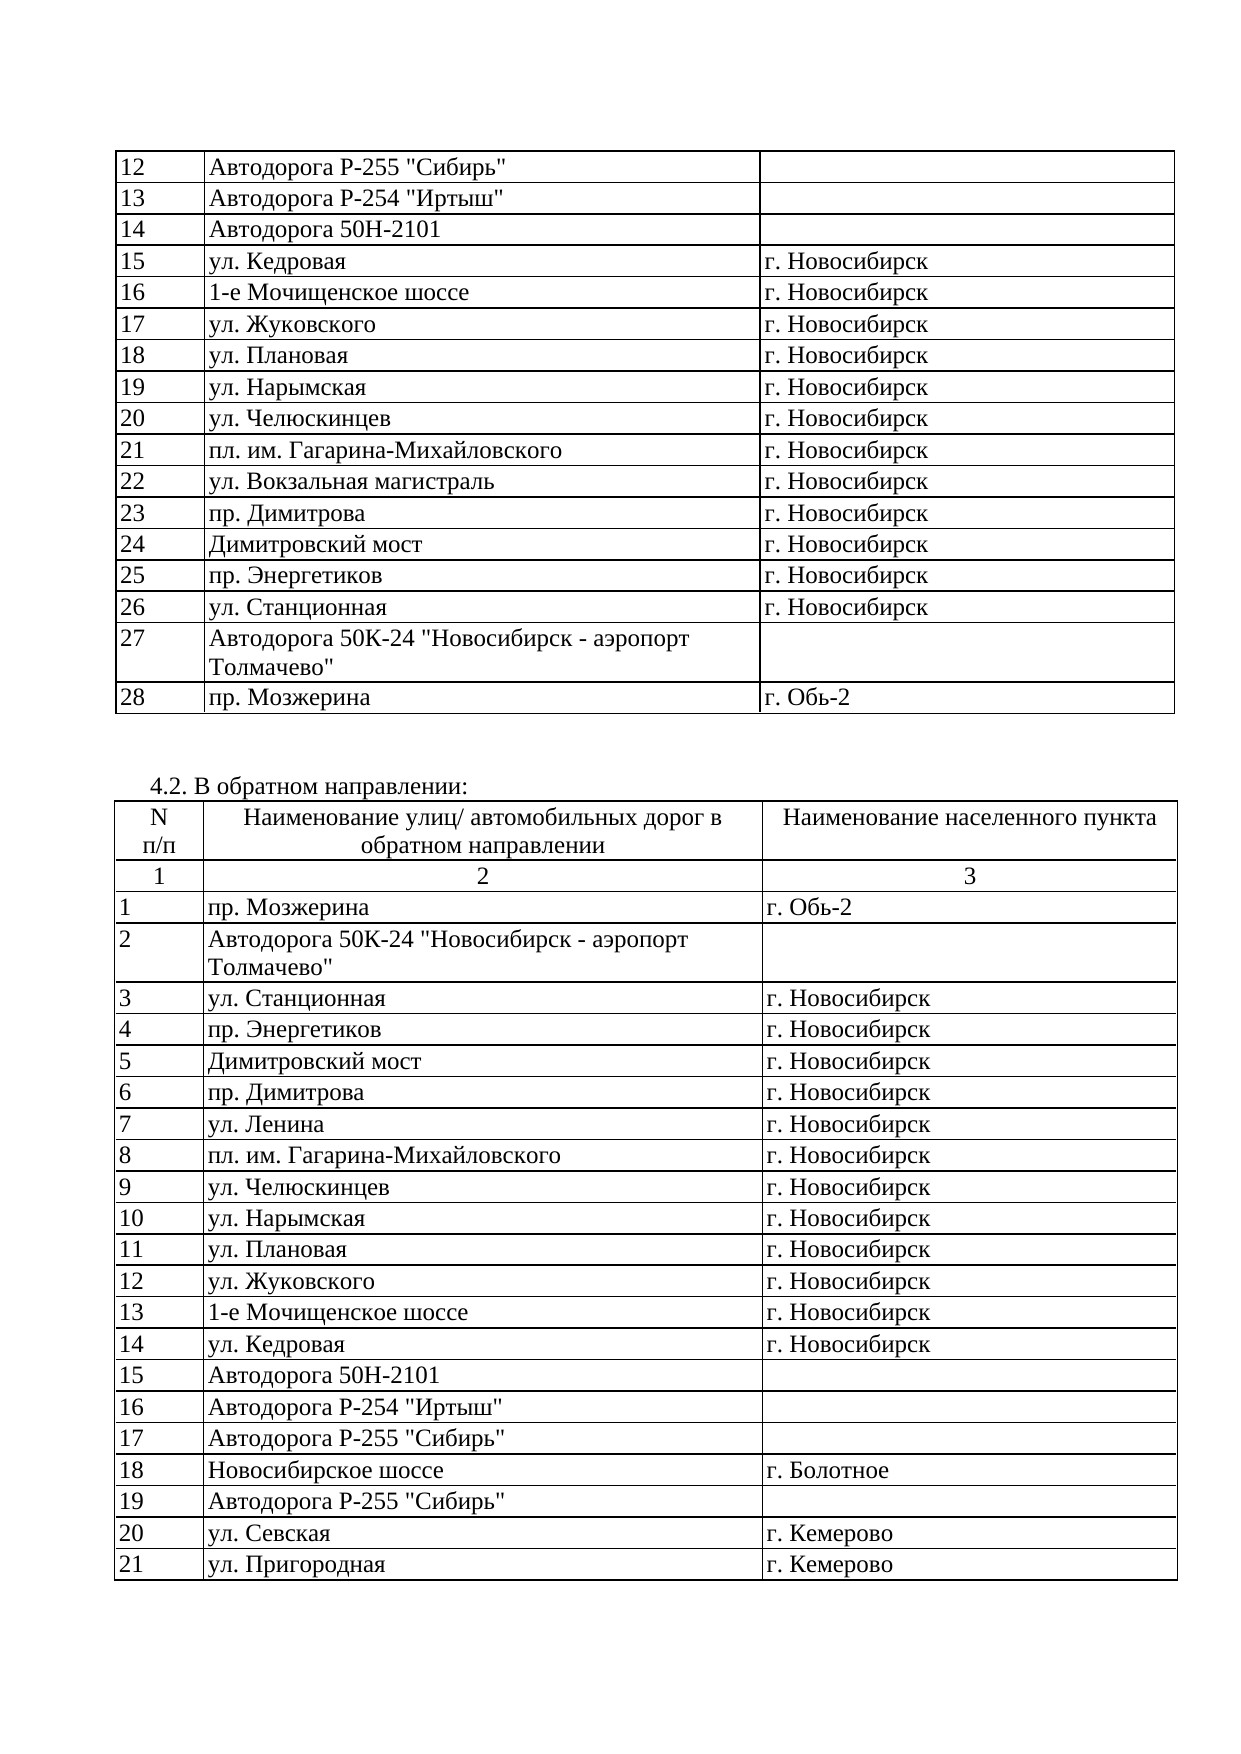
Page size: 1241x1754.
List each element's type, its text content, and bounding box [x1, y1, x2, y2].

table_header Наименование населенного пункта [763, 802, 1177, 859]
table_cell 26 [117, 592, 204, 622]
table_cell пр. Энергетиков [204, 1014, 762, 1044]
table_cell [763, 1390, 1177, 1422]
table_cell 2 [204, 861, 762, 891]
table_cell пр. Энергетиков [205, 561, 759, 590]
table_cell г. Новосибирск [763, 1201, 1177, 1233]
table_cell г. Новосибирск [763, 1170, 1177, 1201]
table_cell Автодорога 50Н-2101 [204, 1360, 762, 1390]
table_cell г. Кемерово [763, 1516, 1177, 1547]
table_cell г. Новосибирск [761, 561, 1174, 590]
table_cell 11 [115, 1234, 203, 1264]
table_cell г. Новосибирск [761, 340, 1174, 370]
table_cell [763, 1485, 1177, 1516]
table_cell пр. Димитрова [204, 1077, 762, 1107]
table_cell пр. Димитрова [205, 498, 759, 527]
table_cell ул. Жуковского [205, 309, 759, 339]
table_cell [763, 922, 1177, 981]
table_cell г. Новосибирск [763, 1264, 1177, 1296]
table_cell ул. Нарымская [205, 372, 759, 402]
table_cell 21 [115, 1549, 203, 1579]
table_cell 8 [115, 1140, 203, 1170]
table_cell 3 [115, 982, 203, 1013]
table_cell 20 [115, 1517, 203, 1547]
table_cell г. Новосибирск [761, 466, 1174, 496]
table_cell Новосибирское шоссе [204, 1455, 762, 1484]
table_cell 14 [115, 1328, 203, 1359]
table_cell ул. Плановая [205, 340, 759, 370]
table_cell 19 [115, 1486, 203, 1516]
table_cell г. Новосибирск [763, 1233, 1177, 1264]
table_cell ул. Плановая [204, 1235, 762, 1264]
table_cell ул. Пригородная [204, 1549, 762, 1579]
table_cell 1-е Мочищенское шоссе [204, 1297, 762, 1327]
table_cell 13 [117, 183, 204, 213]
table_header Наименование улиц/ автомобильных дорог в обратном направлении [204, 802, 762, 859]
table_cell г. Новосибирск [763, 1013, 1177, 1044]
table_cell 1 [115, 860, 203, 891]
table_cell г. Новосибирск [761, 309, 1174, 339]
table_cell 16 [115, 1391, 203, 1422]
table_cell 9 [115, 1171, 203, 1201]
table_cell ул. Кедровая [205, 246, 759, 276]
table_cell г. Новосибирск [761, 435, 1174, 464]
table_cell г. Новосибирск [763, 1296, 1177, 1327]
table_cell г. Новосибирск [761, 498, 1174, 527]
table_cell 25 [117, 561, 204, 590]
table_cell г. Новосибирск [763, 981, 1177, 1013]
table_cell Автодорога 50К-24 "Новосибирск - аэропорт Толмачево" [205, 623, 759, 681]
table_cell ул. Станционная [205, 592, 759, 622]
table_cell ул. Вокзальная магистраль [205, 466, 759, 496]
table_cell 10 [115, 1203, 203, 1233]
table_cell пр. Мозжерина [205, 683, 759, 712]
table_cell ул. Нарымская [204, 1203, 762, 1233]
table_cell ул. Челюскинцев [204, 1172, 762, 1201]
table_cell г. Новосибирск [761, 403, 1174, 433]
table_cell 28 [117, 683, 204, 712]
table_cell ул. Ленина [204, 1109, 762, 1138]
table_cell [761, 152, 1174, 181]
table_header N п/п [115, 802, 203, 859]
table_cell [761, 623, 1174, 681]
table_cell Автодорога Р-254 "Иртыш" [204, 1392, 762, 1422]
table_cell Автодорога Р-255 "Сибирь" [204, 1423, 762, 1453]
table_cell 15 [115, 1360, 203, 1390]
table_cell 24 [117, 529, 204, 559]
table_cell 20 [117, 403, 204, 433]
table_cell [761, 215, 1174, 244]
table_cell г. Болотное [763, 1453, 1177, 1484]
table_cell г. Новосибирск [763, 1107, 1177, 1138]
table_cell 7 [115, 1108, 203, 1138]
table_cell Автодорога 50К-24 "Новосибирск - аэропорт Толмачево" [204, 924, 762, 981]
table_cell Автодорога Р-255 "Сибирь" [204, 1486, 762, 1516]
table_cell 12 [115, 1265, 203, 1296]
table_cell 12 [117, 152, 204, 181]
table_cell Димитровский мост [204, 1046, 762, 1076]
table_cell г. Новосибирск [763, 1327, 1177, 1359]
table_cell пл. им. Гагарина-Михайловского [204, 1140, 762, 1170]
table_cell пр. Мозжерина [204, 892, 762, 922]
table_cell г. Обь-2 [761, 683, 1174, 712]
table_cell 18 [117, 340, 204, 370]
table_cell г. Обь-2 [763, 891, 1177, 922]
table_cell 23 [117, 498, 204, 527]
table_cell ул. Челюскинцев [205, 403, 759, 433]
table_cell 17 [117, 309, 204, 339]
table_cell г. Новосибирск [761, 372, 1174, 402]
table_cell ул. Кедровая [204, 1329, 762, 1359]
table_cell 2 [115, 923, 203, 981]
table_cell ул. Севская [204, 1518, 762, 1547]
table_cell г. Новосибирск [761, 592, 1174, 622]
table_cell пл. им. Гагарина-Михайловского [205, 435, 759, 464]
table_cell 5 [115, 1045, 203, 1076]
table_cell ул. Станционная [204, 983, 762, 1013]
table_cell 22 [117, 466, 204, 496]
text 4.2. В обратном направлении: [150, 771, 1090, 800]
table_cell 1-е Мочищенское шоссе [205, 277, 759, 307]
table_cell Автодорога 50Н-2101 [205, 215, 759, 244]
table_cell г. Новосибирск [761, 277, 1174, 307]
table_cell 15 [117, 246, 204, 276]
table_cell [763, 1422, 1177, 1453]
table_cell Автодорога Р-254 "Иртыш" [205, 183, 759, 213]
table_cell г. Кемерово [763, 1548, 1177, 1579]
table_cell 14 [117, 215, 204, 244]
table_cell 18 [115, 1454, 203, 1484]
table_cell г. Новосибирск [761, 246, 1174, 276]
table_cell [763, 1359, 1177, 1390]
table_cell 1 [115, 892, 203, 922]
table_cell 17 [115, 1423, 203, 1453]
table_cell 6 [115, 1077, 203, 1107]
table_cell ул. Жуковского [204, 1266, 762, 1296]
table_cell 27 [117, 623, 204, 681]
table_cell Автодорога Р-255 "Сибирь" [205, 152, 759, 181]
table_cell 16 [117, 277, 204, 307]
table_cell г. Новосибирск [763, 1076, 1177, 1107]
table_cell 19 [117, 372, 204, 402]
table_cell [761, 183, 1174, 213]
table_cell 13 [115, 1297, 203, 1327]
table_cell г. Новосибирск [763, 1044, 1177, 1076]
table_cell г. Новосибирск [763, 1139, 1177, 1170]
table_cell г. Новосибирск [761, 529, 1174, 559]
table_cell Димитровский мост [205, 529, 759, 559]
table_cell 21 [117, 435, 204, 464]
table_cell 3 [763, 859, 1177, 891]
table_cell 4 [115, 1014, 203, 1044]
